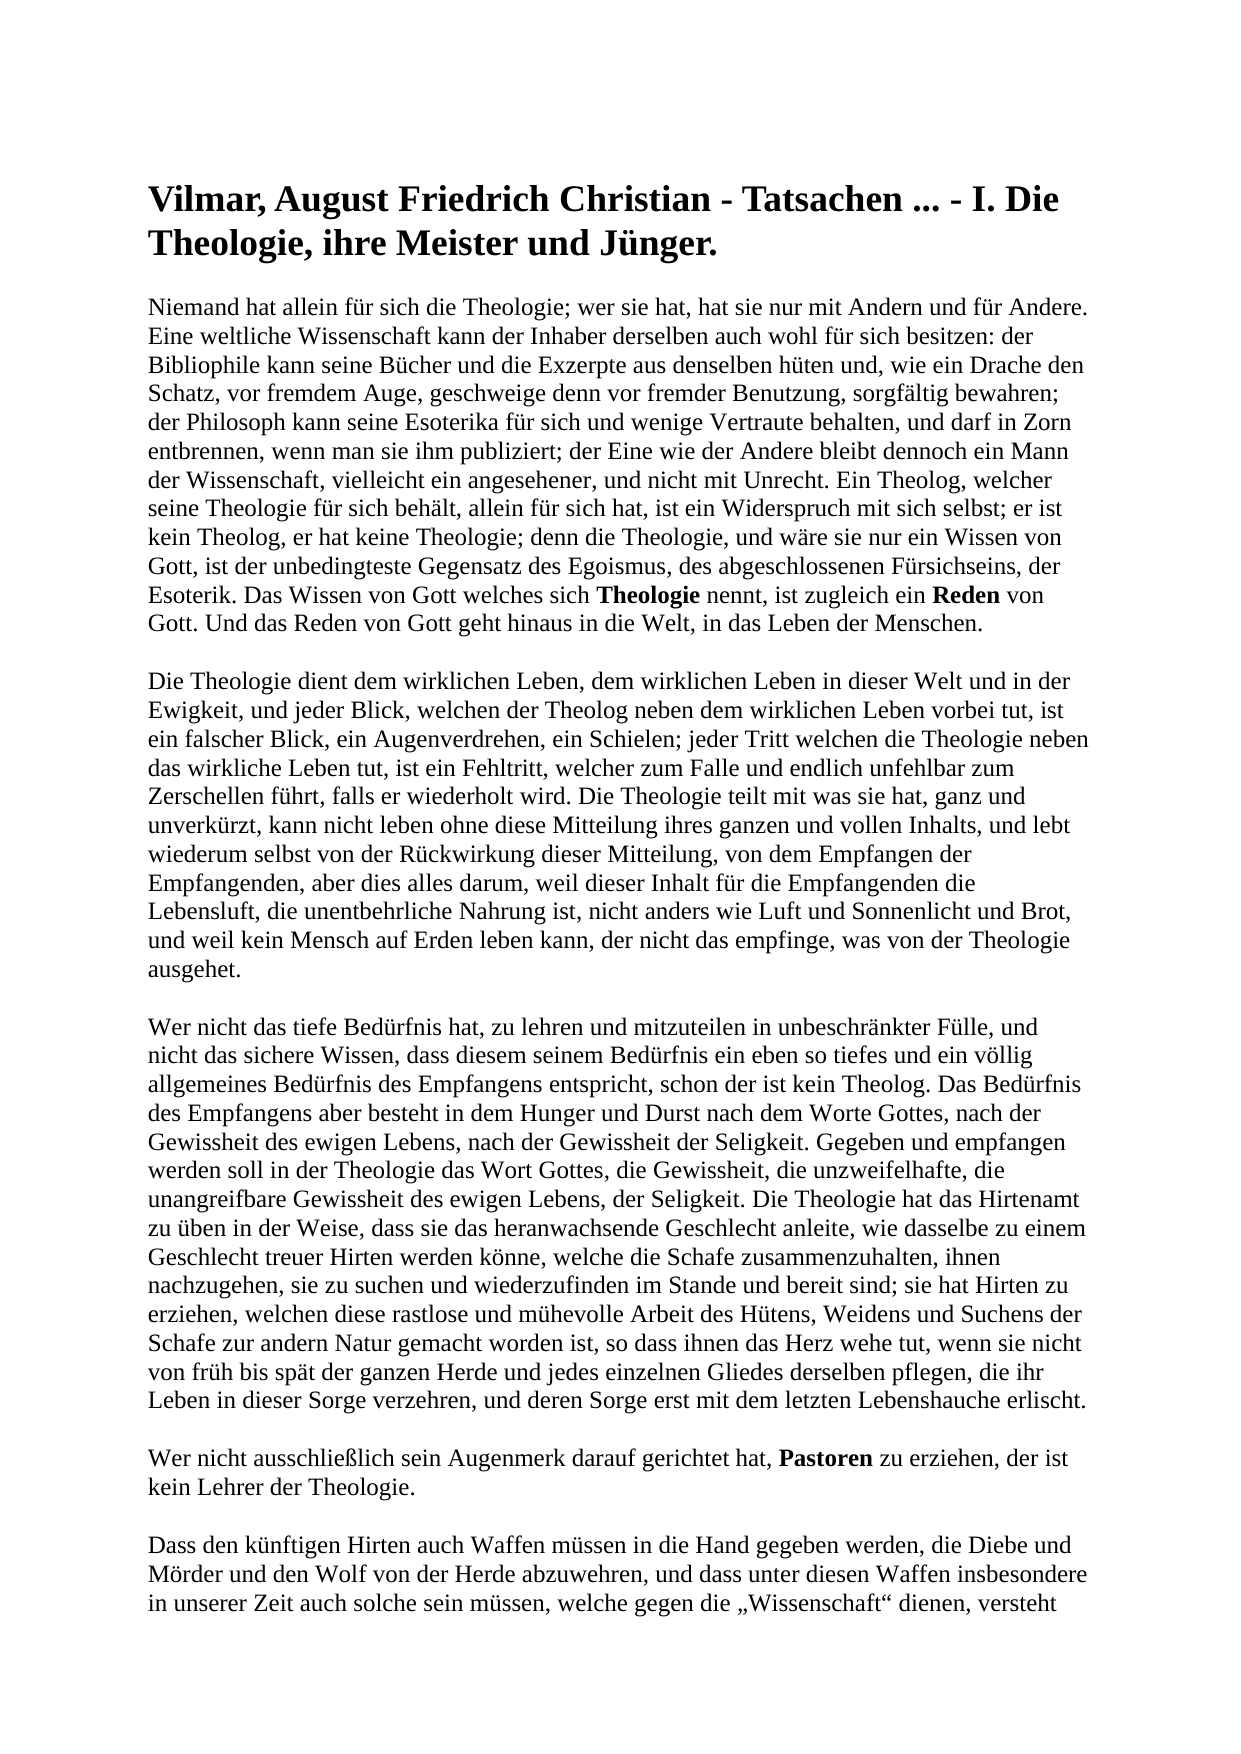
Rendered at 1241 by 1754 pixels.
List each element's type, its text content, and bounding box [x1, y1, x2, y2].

text Die Theologie dient dem wirklichen Leben, dem wirklichen Leben in dieser Welt und in der Ewigkeit, und jeder Blick, welchen der Theolog neben dem wirklichen Leben vorbei tut, ist ein falscher Blick, ein Augenverdrehen, ein Schielen; jeder Tritt welchen die Theologie neben das wirkliche Leben tut, ist ein Fehltritt, welcher zum Falle und endlich unfehlbar zum Zerschellen führt, falls er wiederholt wird. Die Theologie teilt mit was sie hat, ganz und unverkürzt, kann nicht leben ohne diese Mitteilung ihres ganzen und vollen Inhalts, und lebt wiederum selbst von der Rückwirkung dieser Mitteilung, von dem Empfangen der Empfangenden, aber dies alles darum, weil dieser Inhalt für die Empfangenden die Lebensluft, die unentbehrliche Nahrung ist, nicht anders wie Luft und Sonnenlicht und Brot, und weil kein Mensch auf Erden leben kann, der nicht das empfinge, was von der Theologie ausgehet. [148, 666, 1093, 983]
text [148, 1530, 1093, 1616]
subtitle Vilmar, August Friedrich Christian - Tatsachen ... - I. Die Theologie, ihre Meister und Jünger. [148, 177, 1093, 263]
text Wer nicht ausschließlich sein Augenmerk darauf gerichtet hat, Pastoren zu erziehen, der ist kein Lehrer der Theologie. [148, 1443, 1093, 1501]
text Niemand hat allein für sich die Theologie; wer sie hat, hat sie nur mit Andern und für Andere. Eine weltliche Wissenschaft kann der Inhaber derselben auch wohl für sich besitzen: der Bibliophile kann seine Bücher und die Exzerpte aus denselben hüten und, wie ein Drache den Schatz, vor fremdem Auge, geschweige denn vor fremder Benutzung, sorgfältig bewahren; der Philosoph kann seine Esoterika für sich und wenige Vertraute behalten, und darf in Zorn entbrennen, wenn man sie ihm publiziert; der Eine wie der Andere bleibt dennoch ein Mann der Wissenschaft, vielleicht ein angesehener, und nicht mit Unrecht. Ein Theolog, welcher seine Theologie für sich behält, allein für sich hat, ist ein Widerspruch mit sich selbst; er ist kein Theolog, er hat keine Theologie; denn die Theologie, und wäre sie nur ein Wissen von Gott, ist der unbedingteste Gegensatz des Egoismus, des abgeschlossenen Fürsichseins, der Esoterik. Das Wissen von Gott welches sich Theologie nennt, ist zugleich ein Reden von Gott. Und das Reden von Gott geht hinaus in die Welt, in das Leben der Menschen. [148, 292, 1093, 637]
text Wer nicht das tiefe Bedürfnis hat, zu lehren und mitzuteilen in unbeschränkter Fülle, und nicht das sichere Wissen, dass diesem seinem Bedürfnis ein eben so tiefes und ein völlig allgemeines Bedürfnis des Empfangens entspricht, schon der ist kein Theolog. Das Bedürfnis des Empfangens aber besteht in dem Hunger und Durst nach dem Worte Gottes, nach der Gewissheit des ewigen Lebens, nach der Gewissheit der Seligkeit. Gegeben und empfangen werden soll in der Theologie das Wort Gottes, die Gewissheit, die unzweifelhafte, die unangreifbare Gewissheit des ewigen Lebens, der Seligkeit. Die Theologie hat das Hirtenamt zu üben in der Weise, dass sie das heranwachsende Geschlecht anleite, wie dasselbe zu einem Geschlecht treuer Hirten werden könne, welche die Schafe zusammenzuhalten, ihnen nachzugehen, sie zu suchen und wiederzufinden im Stande und bereit sind; sie hat Hirten zu erziehen, welchen diese rastlose und mühevolle Arbeit des Hütens, Weidens und Suchens der Schafe zur andern Natur gemacht worden ist, so dass ihnen das Herz wehe tut, wenn sie nicht von früh bis spät der ganzen Herde und jedes einzelnen Gliedes derselben pflegen, die ihr Leben in dieser Sorge verzehren, und deren Sorge erst mit dem letzten Lebenshauche erlischt. [148, 1012, 1093, 1414]
